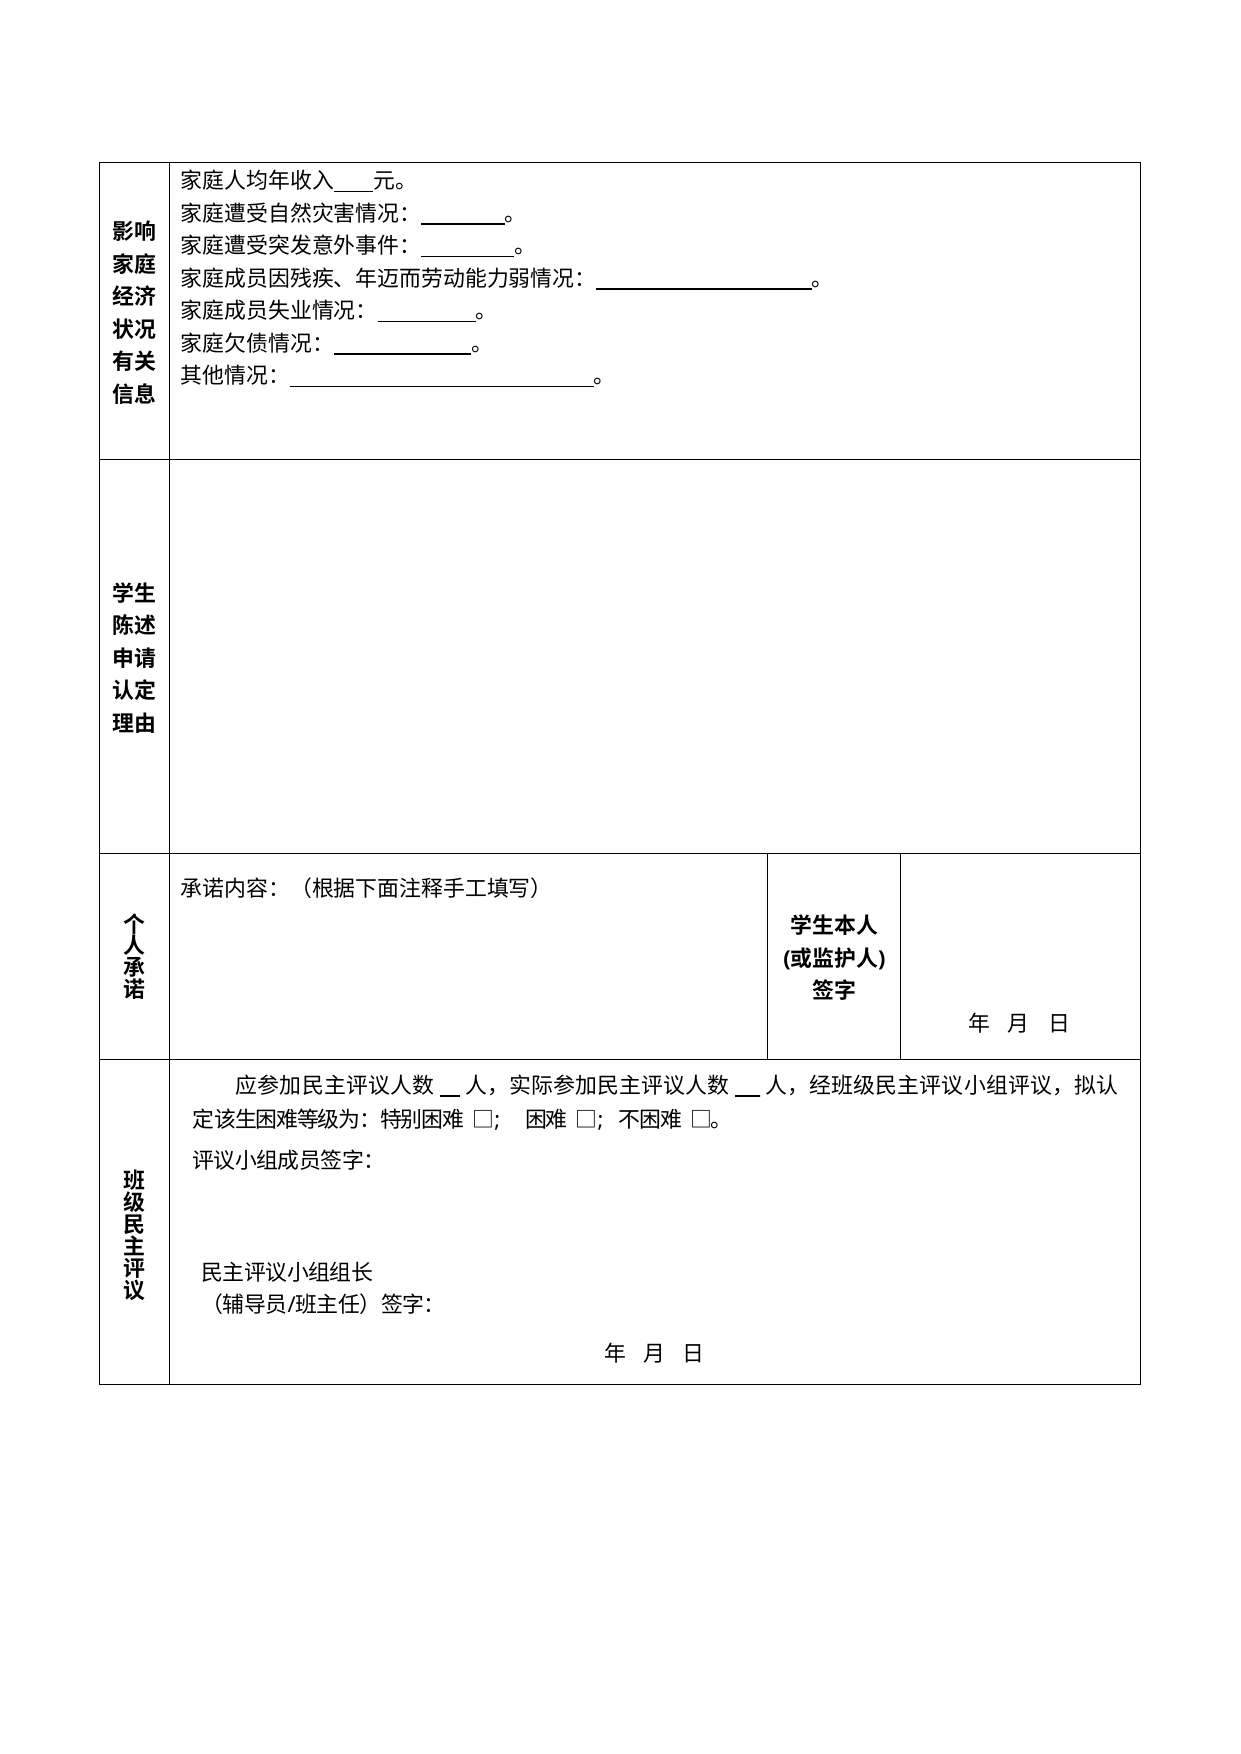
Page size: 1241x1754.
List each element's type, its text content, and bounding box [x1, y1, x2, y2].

table_cell 年 月 日 [901, 854, 1140, 1059]
table_cell 学生陈述申请认定理由 [100, 460, 169, 853]
table_cell [170, 460, 1140, 853]
table_cell 家庭人均年收入 元。 家庭遭受自然灾害情况： 。 家庭遭受突发意外事件： 。 家庭成员因残疾、年迈而劳动能力弱情况： 。 家庭成员失业情况： 。 家庭欠债情况： 。 其他情况： 。 [170, 163, 1140, 459]
table_cell 班级民主评议 [100, 1060, 169, 1384]
table_cell 影响家庭经济 状况有关信息 [100, 163, 169, 459]
table_cell 应参加民主评议人数 人，实际参加民主评议人数 人，经班级民主评议小组评议，拟认定该生困难等级为：特别困难 □; 困难 □; 不困难 □。 评议小组成员签字： 民主评议小组组长 （辅导员/班主任）签字： 年 月 日 [170, 1060, 1140, 1384]
table_cell 个人承诺 [100, 854, 169, 1059]
table_cell 承诺内容：（根据下面注释手工填写） [170, 854, 767, 1059]
table_cell 学生本人(或监护人)签字 [768, 854, 900, 1059]
